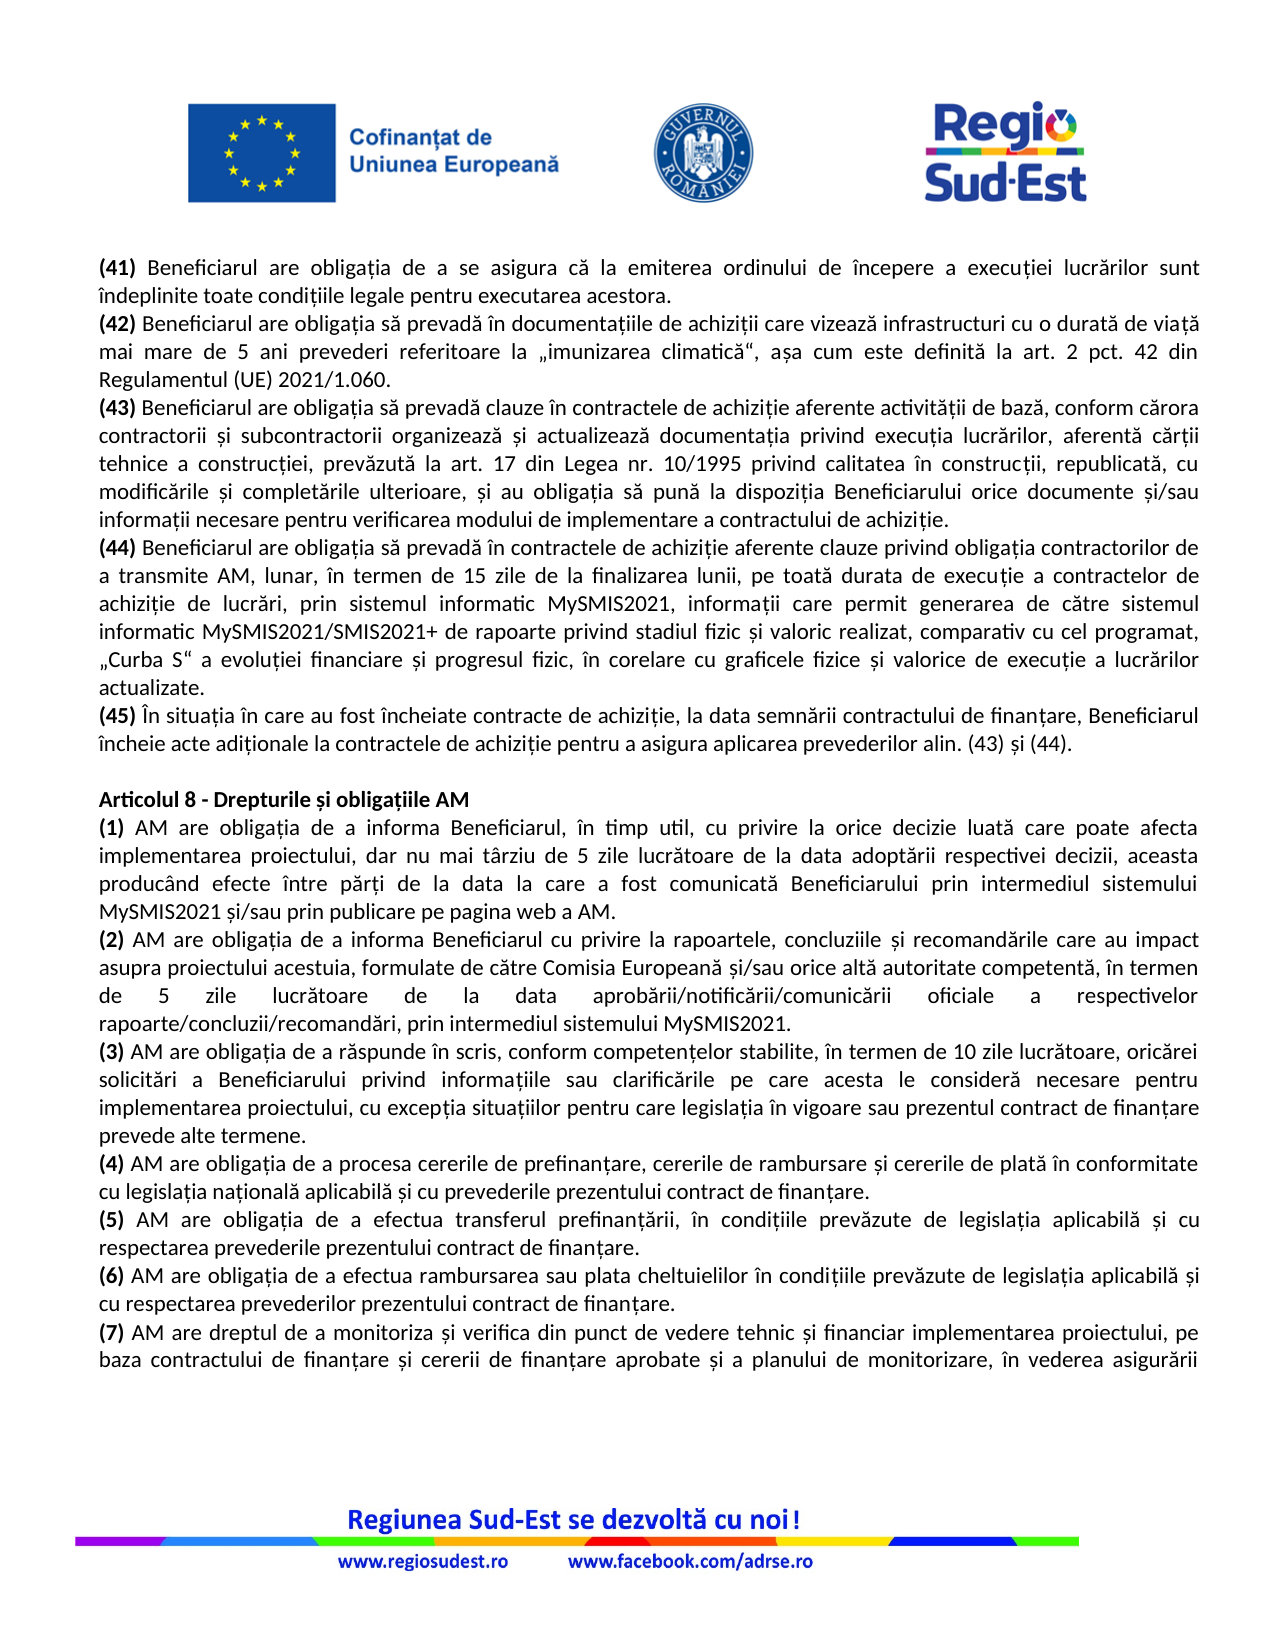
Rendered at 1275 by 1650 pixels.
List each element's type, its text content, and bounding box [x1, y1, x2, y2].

picture [75, 1508, 1079, 1577]
text (44) Beneficiarul are obligaţia să prevadă în contractele de achiziţie aferente clauze privind obligaţia contractorilor de a transmite AM, lunar, în termen de 15 zile de la finalizarea lunii, pe toată durata de execuţie a contractelor de achiziţie de lucrări, prin sistemul informatic MySMIS2021, informaţii care permit generarea de către sistemul informatic MySMIS2021/SMIS2021+ de rapoarte privind stadiul fizic şi valoric realizat, comparativ cu cel programat, „Curba S“ a evoluţiei financiare şi progresul fizic, în corelare cu graficele fizice şi valorice de execuţie a lucrărilor actualizate. [98, 533, 1200, 701]
text (6) AM are obligaţia de a efectua rambursarea sau plata cheltuielilor în condiţiile prevăzute de legislaţia aplicabilă şi cu respectarea prevederilor prezentului contract de finanţare. [98, 1262, 1200, 1318]
text (41) Beneficiarul are obligaţia de a se asigura că la emiterea ordinului de începere a execuţiei lucrărilor sunt îndeplinite toate condiţiile legale pentru executarea acestora. [98, 253, 1200, 309]
text (43) Beneficiarul are obligaţia să prevadă clauze în contractele de achiziţie aferente activităţii de bază, conform cărora contractorii şi subcontractorii organizează şi actualizează documentaţia privind execuţia lucrărilor, aferentă cărţii tehnice a construcţiei, prevăzută la art. 17 din Legea nr. 10/1995 privind calitatea în construcţii, republicată, cu modificările şi completările ulterioare, şi au obligaţia să pună la dispoziţia Beneficiarului orice documente şi/sau informaţii necesare pentru verificarea modului de implementare a contractului de achiziţie. [98, 393, 1200, 533]
text (4) AM are obligaţia de a procesa cererile de prefinanţare, cererile de rambursare şi cererile de plată în conformitate cu legislaţia naţională aplicabilă şi cu prevederile prezentului contract de finanţare. [98, 1149, 1200, 1206]
text (2) AM are obligaţia de a informa Beneficiarul cu privire la rapoartele, concluziile şi recomandările care au impact asupra proiectului acestuia, formulate de către Comisia Europeană şi/sau orice altă autoritate competentă, în termen de 5 zile lucrătoare de la data aprobării/notificării/comunicării oficiale a respectivelor rapoarte/concluzii/recomandări, prin intermediul sistemului MySMIS2021. [98, 925, 1200, 1037]
text (1) AM are obligaţia de a informa Beneficiarul, în timp util, cu privire la orice decizie luată care poate afecta implementarea proiectului, dar nu mai târziu de 5 zile lucrătoare de la data adoptării respectivei decizii, aceasta producând efecte între părţi de la data la care a fost comunicată Beneficiarului prin intermediul sistemului MySMIS2021 şi/sau prin publicare pe pagina web a AM. [98, 813, 1200, 925]
text (45) În situaţia în care au fost încheiate contracte de achiziţie, la data semnării contractului de finanţare, Beneficiarul încheie acte adiţionale la contractele de achiziţie pentru a asigura aplicarea prevederilor alin. (43) şi (44). [98, 701, 1200, 757]
text (42) Beneficiarul are obligaţia să prevadă în documentaţiile de achiziţii care vizează infrastructuri cu o durată de viaţă mai mare de 5 ani prevederi referitoare la „imunizarea climatică“, aşa cum este definită la art. 2 pct. 42 din Regulamentul (UE) 2021/1.060. [98, 309, 1200, 393]
picture [155, 73, 1120, 225]
text (3) AM are obligaţia de a răspunde în scris, conform competenţelor stabilite, în termen de 10 zile lucrătoare, oricărei solicitări a Beneficiarului privind informaţiile sau clarificările pe care acesta le consideră necesare pentru implementarea proiectului, cu excepţia situaţiilor pentru care legislaţia în vigoare sau prezentul contract de finanţare prevede alte termene. [98, 1037, 1200, 1149]
text Articolul 8 - Drepturile şi obligaţiile AM [98, 785, 1200, 813]
text (5) AM are obligaţia de a efectua transferul prefinanţării, în condiţiile prevăzute de legislaţia aplicabilă şi cu respectarea prevederile prezentului contract de finanţare. [98, 1206, 1200, 1262]
